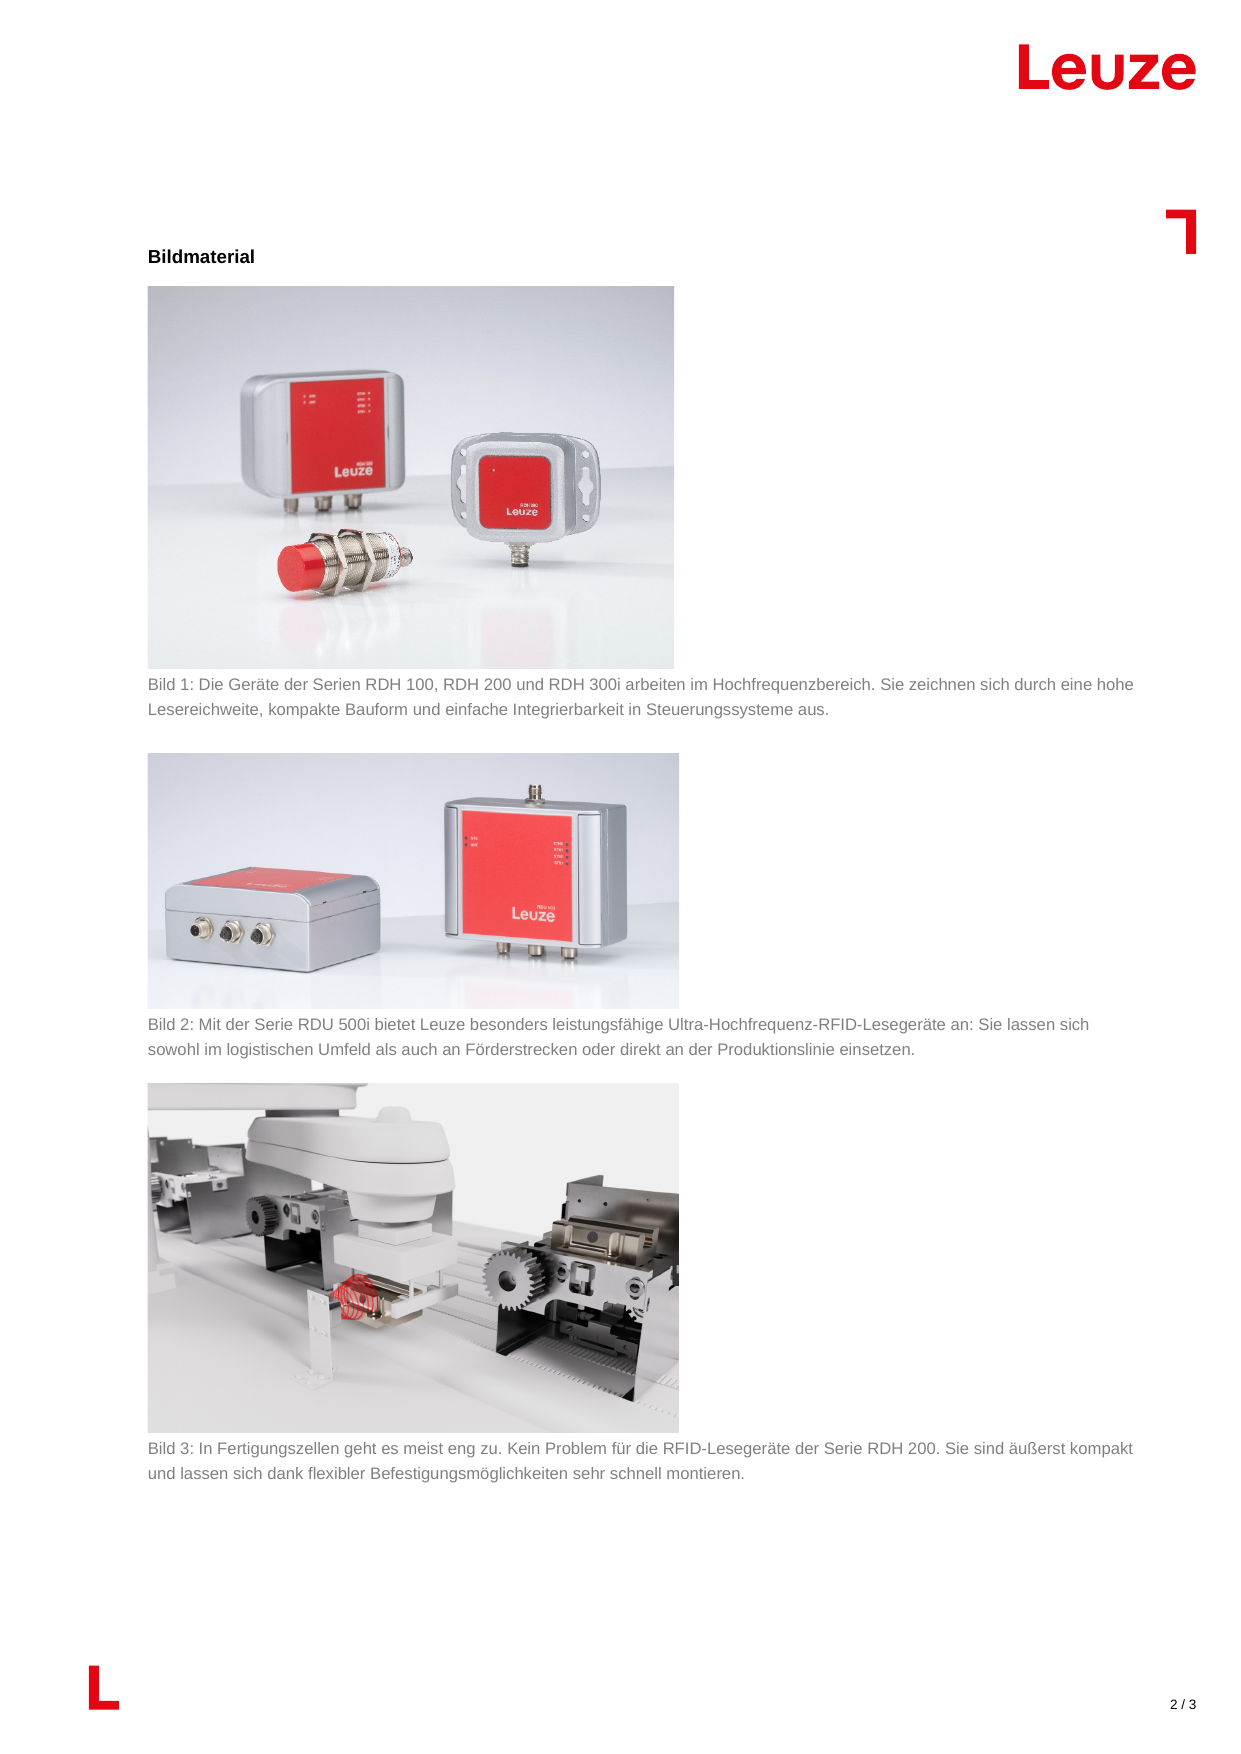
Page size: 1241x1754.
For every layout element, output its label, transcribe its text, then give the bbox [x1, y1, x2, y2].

text Bild 2: Mit der Serie RDU 500i bietet Leuze besonders leistungsfähige Ultra-Hochfrequenz-RFID-Lesegeräte an: Sie lassen sich sowohl im logistischen Umfeld als auch an Förderstrecken oder direkt an der Produktionslinie einsetzen. [148, 1009, 1137, 1059]
text Bild 3: In Fertigungszellen geht es meist eng zu. Kein Problem für die RFID-Lesegeräte der Serie RDH 200. Sie sind äußerst kompakt und lassen sich dank flexibler Befestigungsmöglichkeiten sehr schnell montieren. [148, 1433, 1137, 1483]
picture [147, 1083, 679, 1433]
picture [147, 286, 675, 669]
picture [147, 753, 680, 1009]
text Bildmaterial [148, 246, 1137, 268]
text Bild 1: Die Geräte der Serien RDH 100, RDH 200 und RDH 300i arbeiten im Hochfrequenzbereich. Sie zeichnen sich durch eine hohe Lesereichweite, kompakte Bauform und einfache Integrierbarkeit in Steuerungssysteme aus. [148, 669, 1137, 719]
